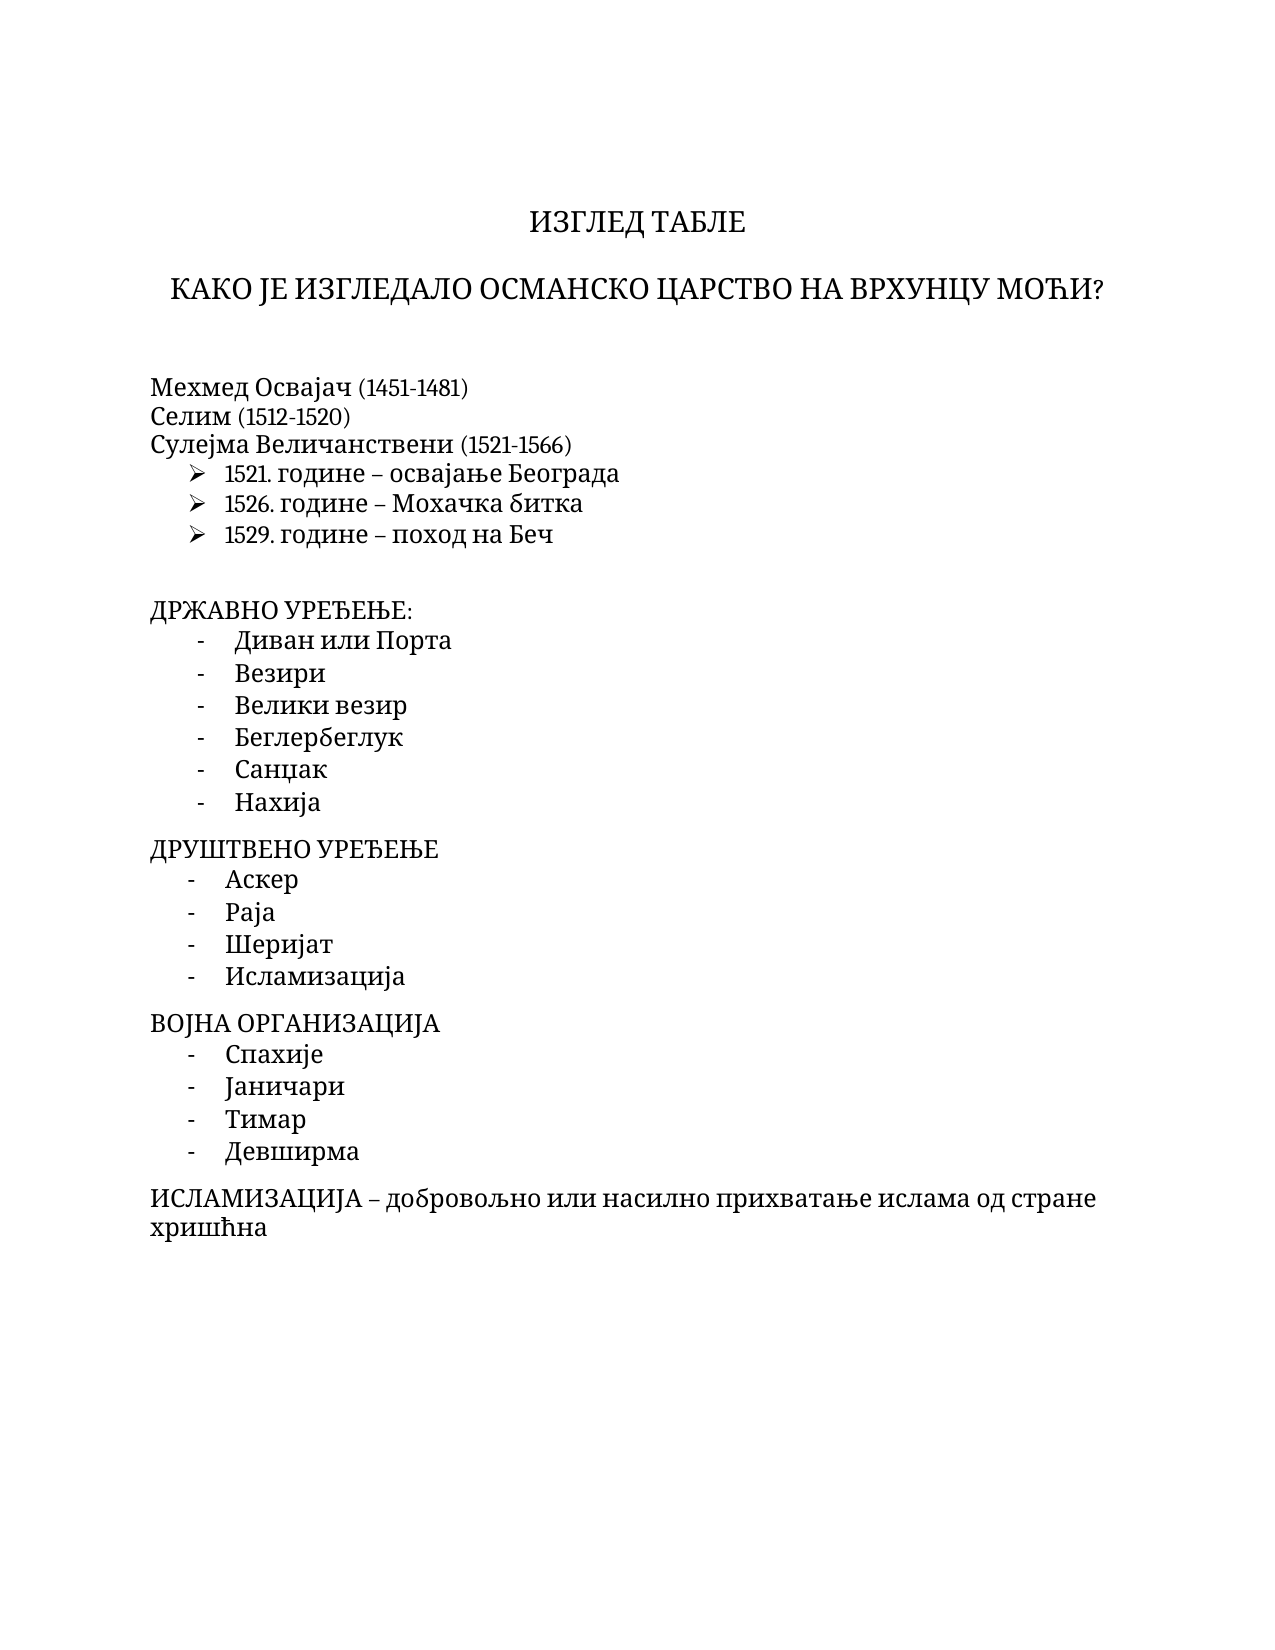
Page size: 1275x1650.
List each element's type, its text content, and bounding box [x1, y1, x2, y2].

list Везири [197, 658, 1125, 688]
text Мехмед Освајач (1451-1481) [150, 374, 1125, 402]
list Шеријат [187, 929, 1125, 960]
list Јаничари [187, 1071, 1125, 1102]
text ДРЖАВНО УРЕЂЕЊЕ: [150, 597, 1125, 625]
list Санџак [197, 754, 1125, 785]
list Беглербеглук [197, 722, 1125, 753]
list Исламизација [187, 961, 1125, 992]
list Диван или Порта [197, 625, 1125, 656]
list Раја [187, 897, 1125, 927]
text ИЗГЛЕД ТАБЛЕ [150, 206, 1125, 239]
text Сулејма Величанствени (1521-1566) [150, 431, 1125, 460]
text ДРУШТВЕНО УРЕЂЕЊЕ [150, 836, 1125, 864]
text КАКО ЈЕ ИЗГЛЕДАЛО ОСМАНСКО ЦАРСТВО НА ВРХУНЦУ МОЋИ? [150, 273, 1125, 307]
list 1526. године – Мохачка битка [187, 490, 1125, 519]
list 1521. године – освајање Београда [187, 460, 1125, 489]
list Аскер [187, 864, 1125, 895]
list Спахије [187, 1039, 1125, 1070]
list Тимар [187, 1104, 1125, 1134]
text ВОЈНА ОРГАНИЗАЦИЈА [150, 1010, 1125, 1039]
list Девширма [187, 1136, 1125, 1167]
list Нахија [197, 787, 1125, 817]
text ИСЛАМИЗАЦИЈА – добровољно или насилно прихватање ислама од стране хришћна [150, 1185, 1125, 1242]
text Селим (1512-1520) [150, 402, 1125, 431]
list Велики везир [197, 690, 1125, 721]
list 1529. године – поход на Беч [187, 521, 1125, 549]
